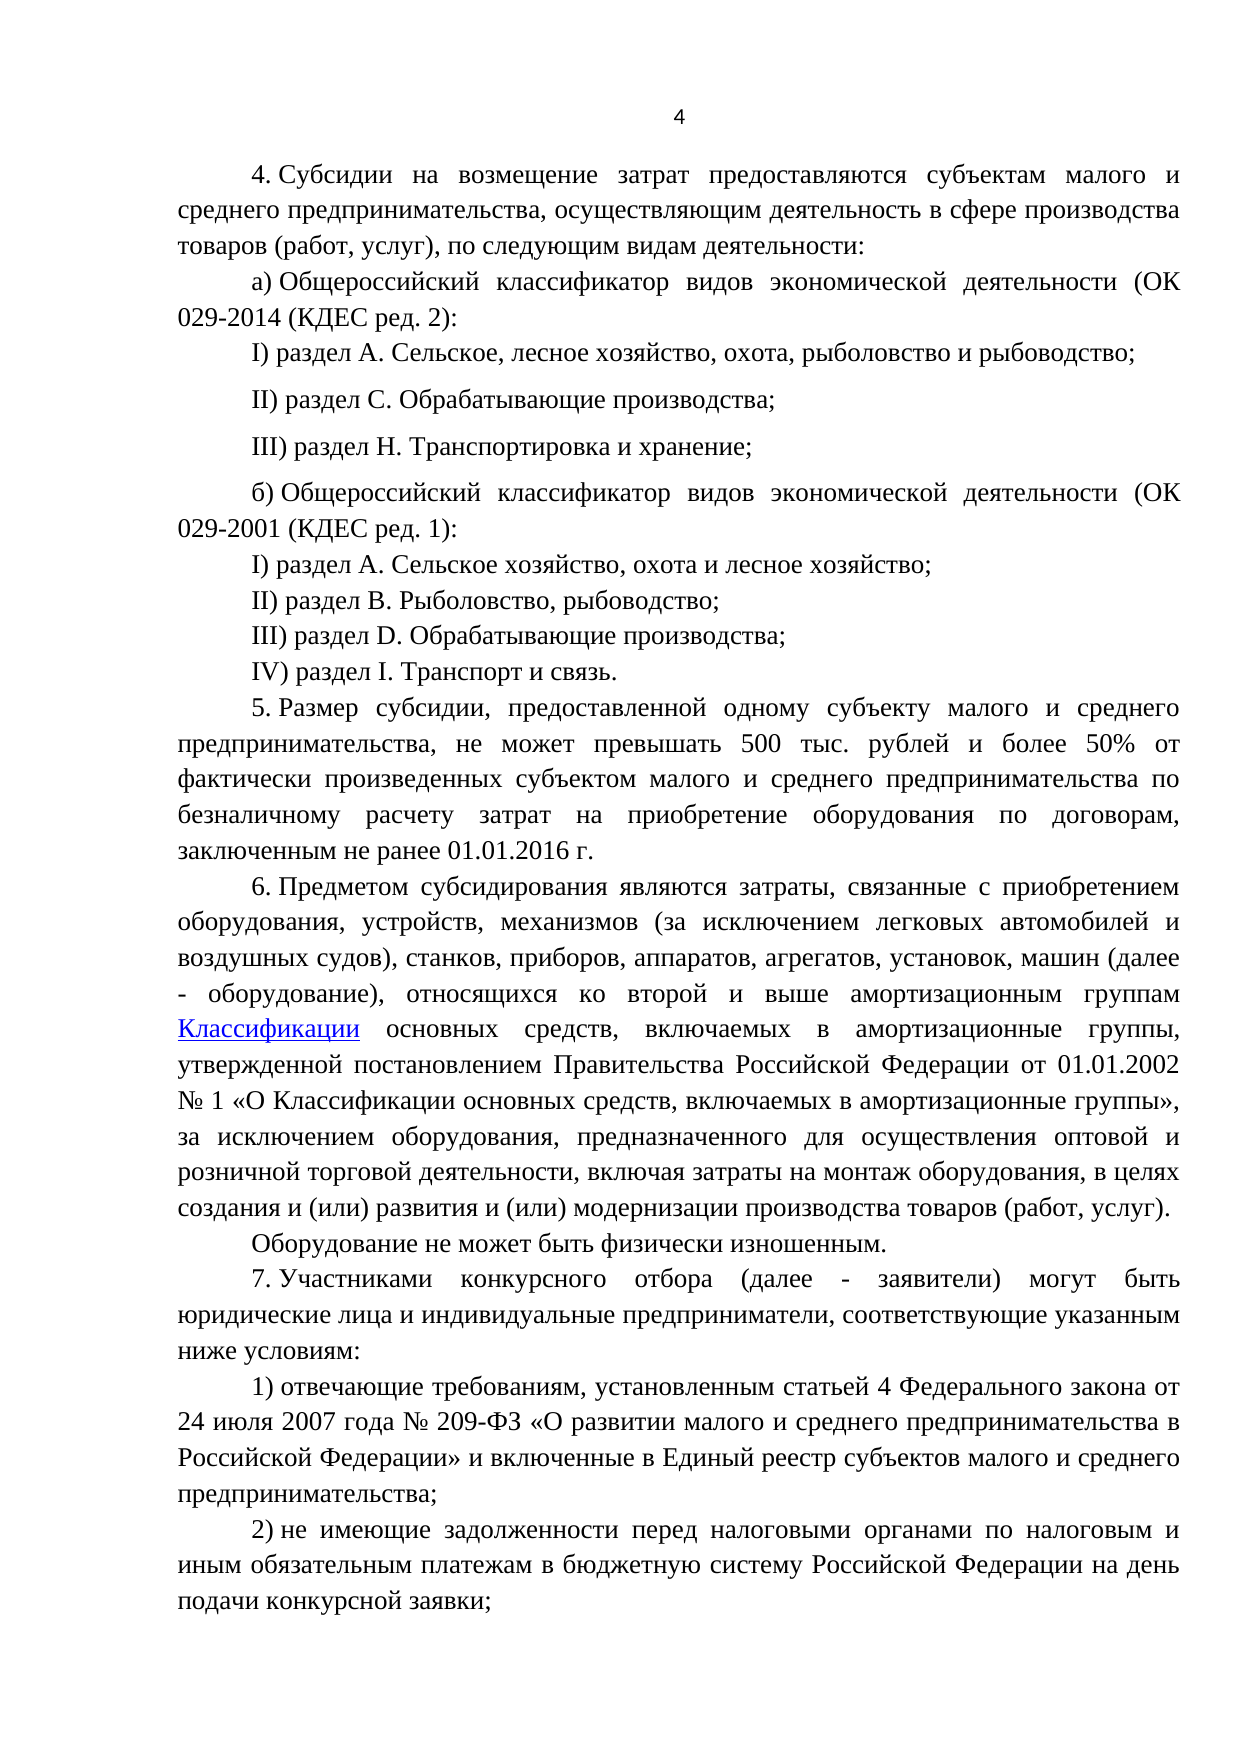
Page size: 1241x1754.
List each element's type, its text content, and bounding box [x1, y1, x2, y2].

text 2) не имеющие задолженности перед налоговыми органами по налоговым и иным обязательным платежам в бюджетную систему Российской Федерации на день подачи конкурсной заявки; [177, 1513, 1181, 1615]
text III) раздел H. Транспортировка и хранение; [177, 430, 1181, 461]
text 1) отвечающие требованиям, установленным статьей 4 Федерального закона от 24 июля 2007 года № 209-ФЗ «О развитии малого и среднего предпринимательства в Российской Федерации» и включенные в Единый реестр субъектов малого и среднего предпринимательства; [177, 1370, 1181, 1508]
text 4. Субсидии на возмещение затрат предоставляются субъектам малого и среднего предпринимательства, осуществляющим деятельность в сфере производства товаров (работ, услуг), по следующим видам деятельности: [177, 158, 1181, 261]
text IV) раздел I. Транспорт и связь. [177, 655, 1181, 686]
text 7. Участниками конкурсного отбора (далее - заявители) могут быть юридические лица и индивидуальные предприниматели, соответствующие указанным ниже условиям: [177, 1263, 1181, 1365]
text 6. Предметом субсидирования являются затраты, связанные с приобретением оборудования, устройств, механизмов (за исключением легковых автомобилей и воздушных судов), станков, приборов, аппаратов, агрегатов, установок, машин (далее - оборудование), относящихся ко второй и выше амортизационным группам Классификации основных средств, включаемых в амортизационные группы, утвержденной постановлением Правительства Российской Федерации от 01.01.2002 № 1 «О Классификации основных средств, включаемых в амортизационные группы», за исключением оборудования, предназначенного для осуществления оптовой и розничной торговой деятельности, включая затраты на монтаж оборудования, в целях создания и (или) развития и (или) модернизации производства товаров (работ, услуг). [177, 869, 1181, 1222]
text 5. Размер субсидии, предоставленной одному субъекту малого и среднего предпринимательства, не может превышать 500 тыс. рублей и более 50% от фактически произведенных субъектом малого и среднего предпринимательства по безналичному расчету затрат на приобретение оборудования по договорам, заключенным не ранее 01.01.2016 г. [177, 691, 1181, 865]
text а) Общероссийский классификатор видов экономической деятельности (ОК 029-2014 (КДЕС ред. 2): [177, 265, 1181, 332]
text I) раздел A. Сельское, лесное хозяйство, охота, рыболовство и рыбоводство; [177, 337, 1181, 368]
text б) Общероссийский классификатор видов экономической деятельности (ОК 029-2001 (КДЕС ред. 1): [177, 477, 1181, 543]
text II) раздел B. Рыболовство, рыбоводство; [177, 584, 1181, 615]
text Оборудование не может быть физически изношенным. [177, 1227, 1181, 1258]
text I) раздел A. Сельское хозяйство, охота и лесное хозяйство; [177, 548, 1181, 579]
text III) раздел D. Обрабатывающие производства; [177, 619, 1181, 651]
text II) раздел C. Обрабатывающие производства; [177, 383, 1181, 414]
